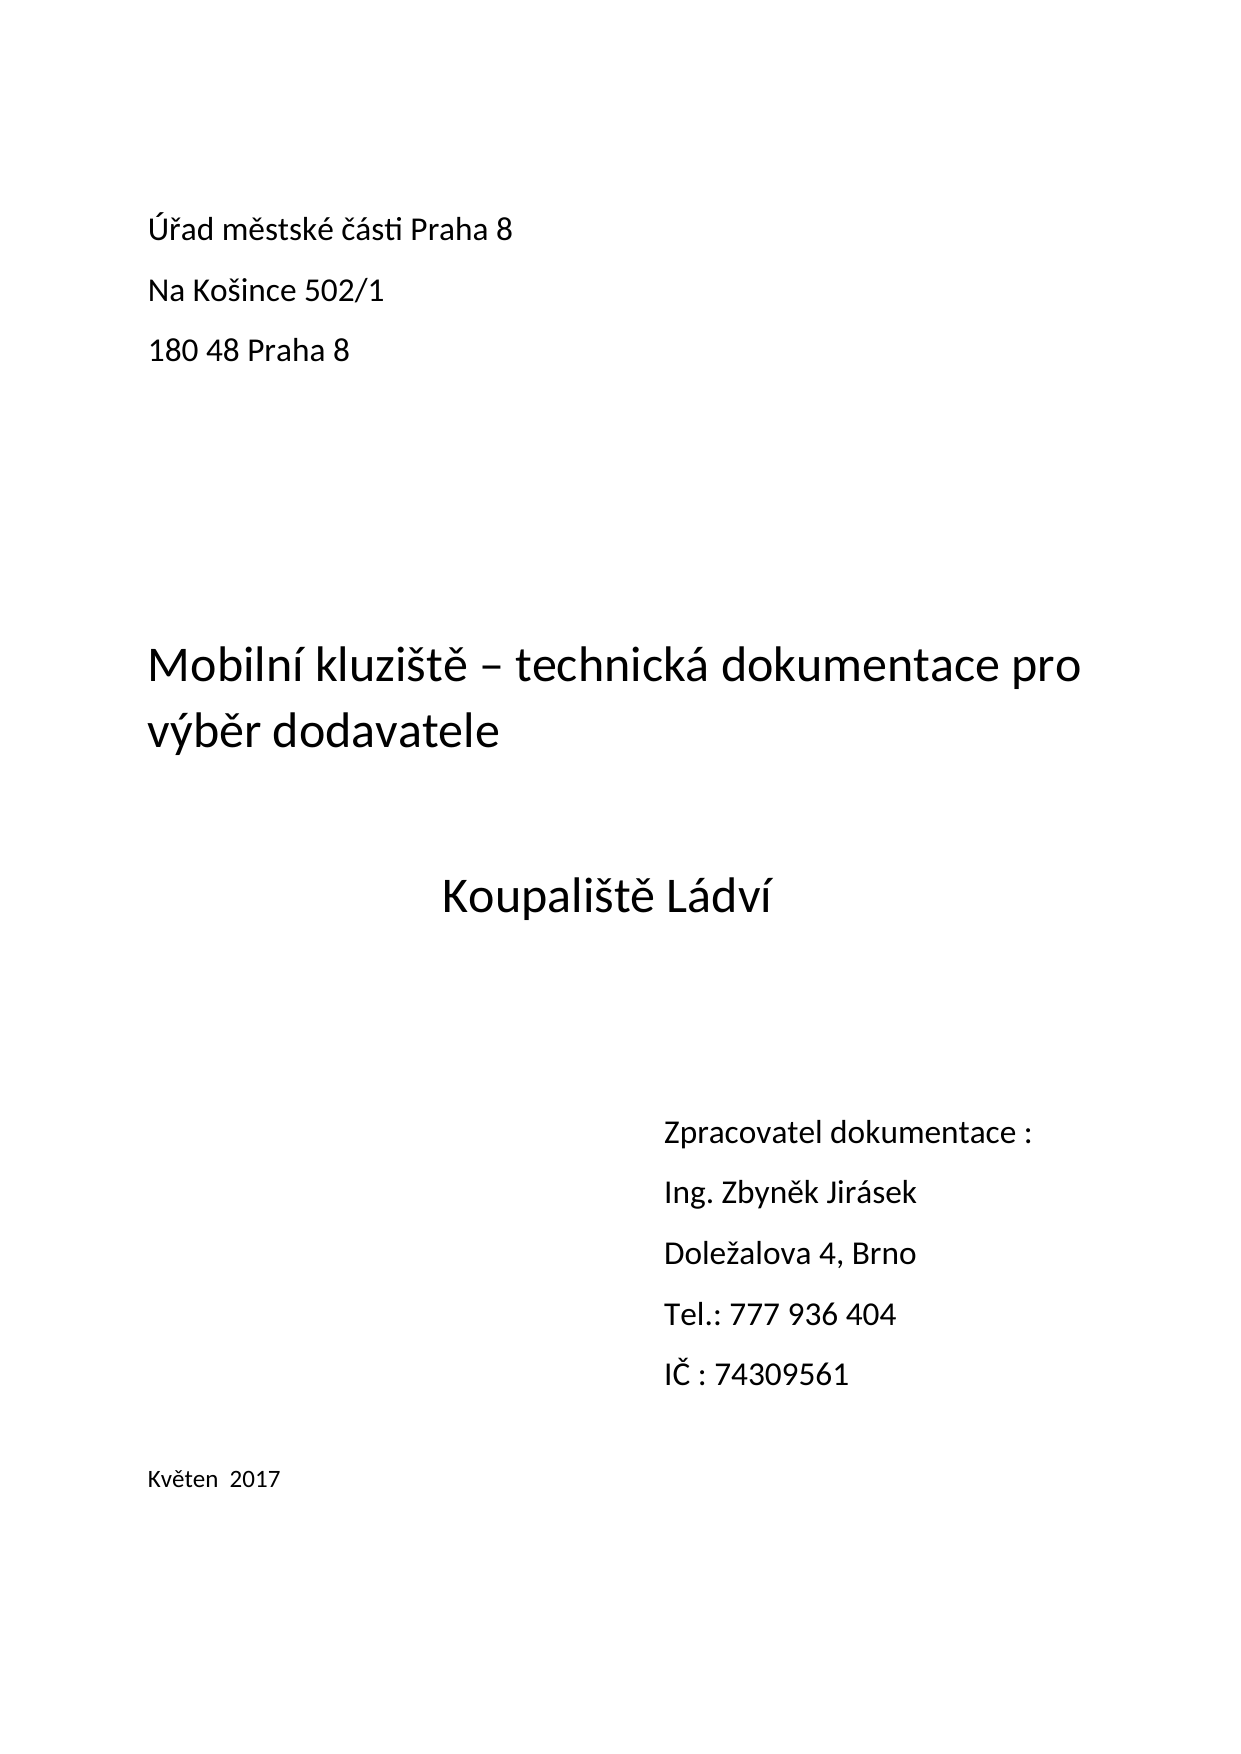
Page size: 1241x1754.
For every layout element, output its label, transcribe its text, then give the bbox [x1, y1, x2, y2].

text Ing. Zbyněk Jirásek [148, 1172, 1093, 1212]
text Květen 2017 [148, 1464, 1093, 1494]
text IČ : 74309561 [148, 1353, 1093, 1394]
text Doležalova 4, Brno [148, 1232, 1093, 1273]
text Úřad městské části Praha 8 [148, 208, 1093, 249]
text Zpracovatel dokumentace : [148, 1111, 1093, 1152]
text Tel.: 777 936 404 [148, 1293, 1093, 1333]
text 180 48 Praha 8 [148, 329, 1093, 370]
text Na Košince 502/1 [148, 269, 1093, 309]
text Koupaliště Ládví [369, 863, 1093, 924]
text Mobilní kluziště – technická dokumentace pro výběr dodavatele [148, 633, 1093, 759]
